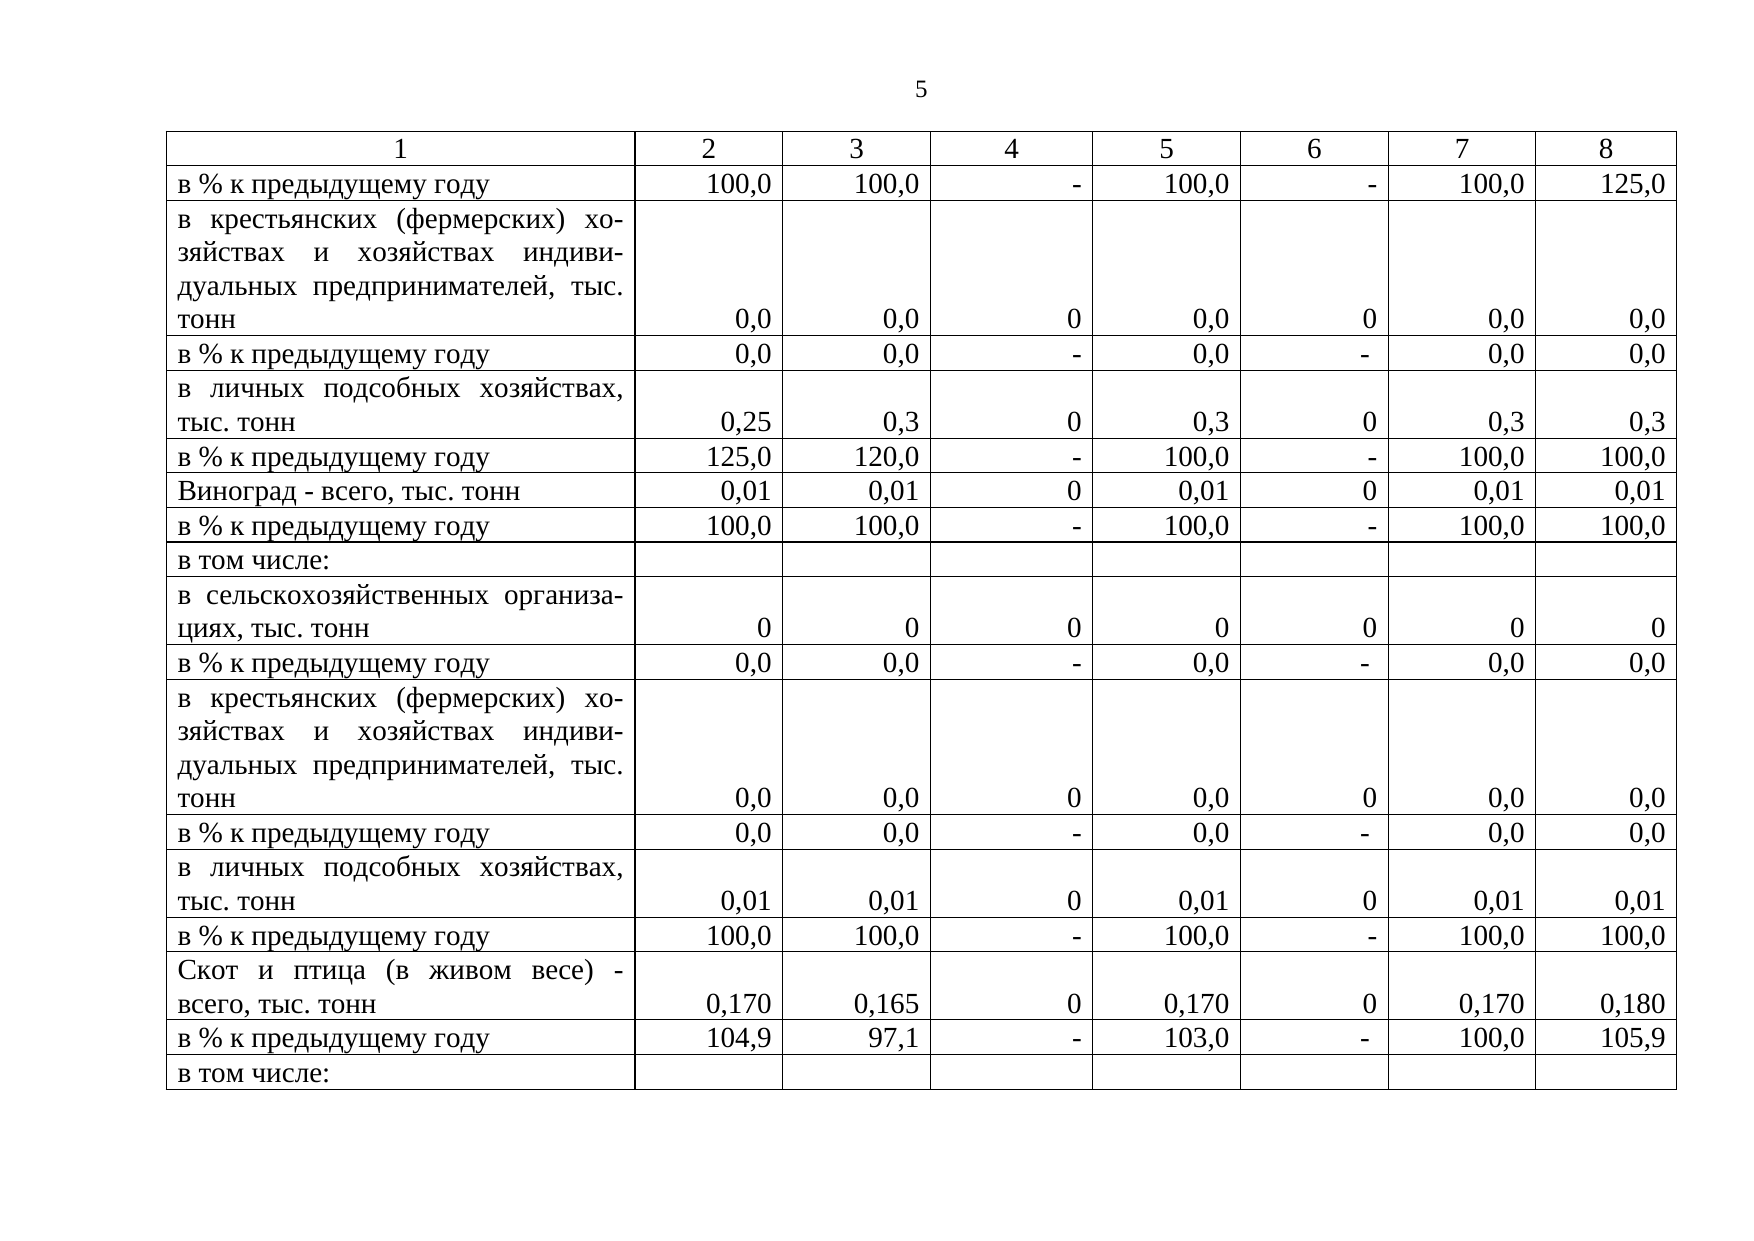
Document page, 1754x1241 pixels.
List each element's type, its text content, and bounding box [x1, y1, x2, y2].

table_cell 100,0 [1536, 508, 1676, 541]
table_cell в % к предыдущему году [167, 508, 634, 541]
table_cell - [931, 336, 1092, 369]
table_cell 0,3 [1536, 371, 1676, 438]
table_cell - [1241, 815, 1388, 848]
table_cell 0,0 [1389, 815, 1535, 848]
table_cell 0,01 [1389, 473, 1535, 507]
table_cell 0,170 [1093, 952, 1240, 1019]
table_cell 7 [1389, 132, 1535, 165]
table_cell 100,0 [1093, 918, 1240, 951]
table_cell 100,0 [1389, 166, 1535, 200]
table_cell - [1241, 645, 1388, 679]
table_cell [1536, 543, 1676, 576]
table_cell 125,0 [636, 439, 782, 472]
table_cell 0 [783, 577, 930, 644]
table_cell 100,0 [636, 918, 782, 951]
table_cell 0,01 [783, 850, 930, 917]
table_cell 0,180 [1536, 952, 1676, 1019]
table_cell 104,9 [636, 1020, 782, 1054]
table_cell 105,9 [1536, 1020, 1676, 1054]
table_cell 0 [1241, 680, 1388, 814]
table_cell 120,0 [783, 439, 930, 472]
table_cell 100,0 [783, 918, 930, 951]
table_cell - [931, 918, 1092, 951]
table_cell 100,0 [1389, 1020, 1535, 1054]
table_cell 103,0 [1093, 1020, 1240, 1054]
table_cell 0,0 [1536, 336, 1676, 369]
table_cell 0,01 [1093, 850, 1240, 917]
table_cell [1093, 1055, 1240, 1088]
table_cell 0,0 [636, 680, 782, 814]
table_cell 0,01 [1389, 850, 1535, 917]
table_cell 0,165 [783, 952, 930, 1019]
table_cell в сельскохозяйственных организа-циях, тыс. тонн [167, 577, 634, 644]
table_cell 97,1 [783, 1020, 930, 1054]
table_cell - [1241, 508, 1388, 541]
table_cell 4 [931, 132, 1092, 165]
table_cell 0 [1093, 577, 1240, 644]
table_cell в % к предыдущему году [167, 166, 634, 200]
table_cell в крестьянских (фермерских) хо-зяйствах и хозяйствах индиви-дуальных предпринимателей, тыс. тонн [167, 201, 634, 335]
table_cell - [931, 815, 1092, 848]
table_cell 0,01 [636, 850, 782, 917]
table_cell 0,0 [783, 201, 930, 335]
table_cell 100,0 [1093, 508, 1240, 541]
table_cell 100,0 [636, 508, 782, 541]
table_cell 0,01 [636, 473, 782, 507]
table_cell - [1241, 1020, 1388, 1054]
table_cell 0 [931, 201, 1092, 335]
table_cell 0 [931, 952, 1092, 1019]
table_cell 0 [931, 473, 1092, 507]
table_cell [1389, 1055, 1535, 1088]
table_cell 3 [783, 132, 930, 165]
table_cell 0 [931, 371, 1092, 438]
table_cell 0,01 [1536, 850, 1676, 917]
table_cell 0,170 [1389, 952, 1535, 1019]
table_cell Скот и птица (в живом весе) - всего, тыс. тонн [167, 952, 634, 1019]
table_cell 0,01 [1093, 473, 1240, 507]
table_cell 2 [636, 132, 782, 165]
table_cell 100,0 [783, 166, 930, 200]
table_cell 100,0 [1093, 166, 1240, 200]
table_cell 0,0 [1093, 815, 1240, 848]
table_cell в % к предыдущему году [167, 918, 634, 951]
table_cell в % к предыдущему году [167, 645, 634, 679]
table_cell 0,3 [1389, 371, 1535, 438]
table_cell 0,0 [1093, 336, 1240, 369]
table_cell [1389, 543, 1535, 576]
table_cell [1241, 543, 1388, 576]
table_cell 0,0 [1389, 680, 1535, 814]
table_cell - [931, 439, 1092, 472]
table_cell 100,0 [1093, 439, 1240, 472]
table_cell 100,0 [636, 166, 782, 200]
table_cell [931, 543, 1092, 576]
table_cell 100,0 [1536, 439, 1676, 472]
table_cell 0,0 [783, 680, 930, 814]
table_cell в личных подсобных хозяйствах, тыс. тонн [167, 850, 634, 917]
table_cell - [1241, 166, 1388, 200]
table_cell 0 [1241, 473, 1388, 507]
table_cell - [931, 645, 1092, 679]
table_cell [1241, 1055, 1388, 1088]
table_cell 5 [1093, 132, 1240, 165]
table_cell [1093, 543, 1240, 576]
table_cell 0 [636, 577, 782, 644]
table_cell 0 [1241, 371, 1388, 438]
table_cell 0 [931, 577, 1092, 644]
table_cell [931, 1055, 1092, 1088]
table_cell 0,0 [1536, 680, 1676, 814]
table_cell 0 [931, 680, 1092, 814]
table_cell в крестьянских (фермерских) хо-зяйствах и хозяйствах индиви-дуальных предпринимателей, тыс. тонн [167, 680, 634, 814]
table_cell 0 [1241, 201, 1388, 335]
table_cell 0,0 [1536, 815, 1676, 848]
table_cell 6 [1241, 132, 1388, 165]
table_cell - [1241, 439, 1388, 472]
table_cell в % к предыдущему году [167, 439, 634, 472]
table_cell 0 [1536, 577, 1676, 644]
table_cell 100,0 [1389, 918, 1535, 951]
table_cell в % к предыдущему году [167, 815, 634, 848]
table_cell 100,0 [783, 508, 930, 541]
table_cell 8 [1536, 132, 1676, 165]
table_cell 0,170 [636, 952, 782, 1019]
table_cell 0,01 [1536, 473, 1676, 507]
table_cell 0,0 [1536, 645, 1676, 679]
table_cell в % к предыдущему году [167, 1020, 634, 1054]
table_cell - [931, 1020, 1092, 1054]
table_cell 0,3 [783, 371, 930, 438]
table_cell 1 [167, 132, 634, 165]
table_cell в личных подсобных хозяйствах, тыс. тонн [167, 371, 634, 438]
table_cell [1536, 1055, 1676, 1088]
table_cell 0 [931, 850, 1092, 917]
table_cell [636, 1055, 782, 1088]
table_cell 0,0 [1389, 336, 1535, 369]
table_cell 0,0 [1093, 680, 1240, 814]
table_cell 100,0 [1536, 918, 1676, 951]
table_cell 0,0 [783, 815, 930, 848]
table_cell 0,0 [1536, 201, 1676, 335]
table_cell - [931, 508, 1092, 541]
table_cell 0,0 [636, 645, 782, 679]
table_cell 0,3 [1093, 371, 1240, 438]
table_cell 0 [1241, 850, 1388, 917]
table_cell 100,0 [1389, 508, 1535, 541]
table_cell [783, 1055, 930, 1088]
table_cell 125,0 [1536, 166, 1676, 200]
table_cell 0,0 [1093, 201, 1240, 335]
table_cell 0,01 [783, 473, 930, 507]
table_cell 0 [1241, 577, 1388, 644]
table_cell в том числе: [167, 1055, 634, 1088]
table_cell 0,0 [1389, 201, 1535, 335]
table_cell - [1241, 918, 1388, 951]
table_cell в том числе: [167, 543, 634, 576]
table_cell [636, 543, 782, 576]
table_cell Виноград - всего, тыс. тонн [167, 473, 634, 507]
table_cell 0,0 [1389, 645, 1535, 679]
table_cell 0,0 [636, 336, 782, 369]
table_cell 0,0 [636, 201, 782, 335]
table_cell 0,0 [783, 645, 930, 679]
table_cell - [1241, 336, 1388, 369]
table_cell 0 [1241, 952, 1388, 1019]
table_cell 0,25 [636, 371, 782, 438]
table_cell [783, 543, 930, 576]
table_cell 0,0 [636, 815, 782, 848]
table_cell в % к предыдущему году [167, 336, 634, 369]
table_cell 0 [1389, 577, 1535, 644]
table_cell 0,0 [783, 336, 930, 369]
table_cell 100,0 [1389, 439, 1535, 472]
table_cell 0,0 [1093, 645, 1240, 679]
table_cell - [931, 166, 1092, 200]
